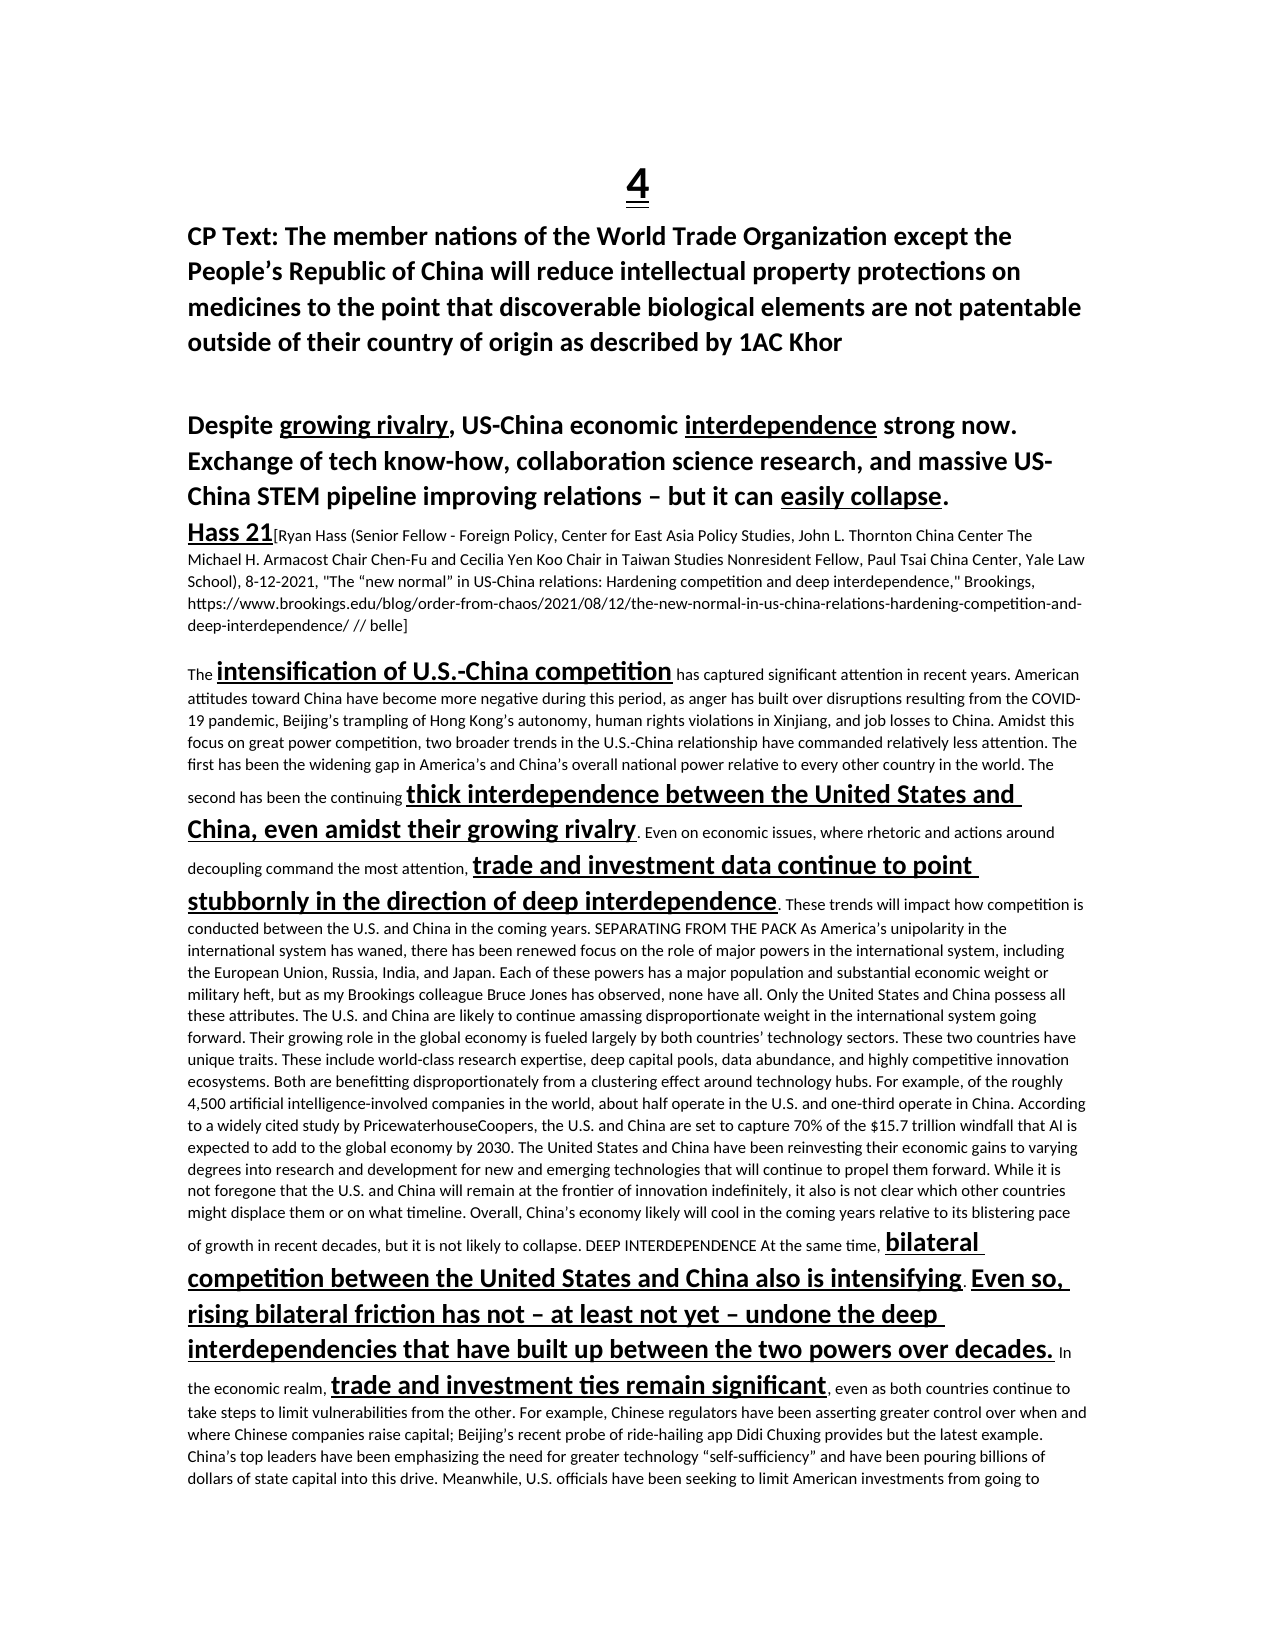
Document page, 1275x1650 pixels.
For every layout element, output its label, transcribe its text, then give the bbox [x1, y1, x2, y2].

subtitle CP Text: The member nations of the World Trade Organization except the People’s Republic of China will reduce intellectual property protections on medicines to the point that discoverable biological elements are not patentable outside of their country of origin as described by 1AC Khor [187, 219, 1087, 358]
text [187, 654, 1087, 1488]
subtitle Despite growing rivalry, US-China economic interdependence strong now. Exchange of tech know-how, collaboration science research, and massive US-China STEM pipeline improving relations – but it can easily collapse. [187, 408, 1087, 512]
text Hass 21[Ryan Hass (Senior Fellow - Foreign Policy, Center for East Asia Policy Studies, John L. Thornton China Center The Michael H. Armacost Chair Chen-Fu and Cecilia Yen Koo Chair in Taiwan Studies Nonresident Fellow, Paul Tsai China Center, Yale Law School), 8-12-2021, "The “new normal” in US-China relations: Hardening competition and deep interdependence," Brookings, https://www.brookings.edu/blog/order-from-chaos/2021/08/12/the-new-normal-in-us-china-relations-hardening-competition-and-deep-interdependence/ // belle] [187, 515, 1087, 635]
subtitle 4 [187, 154, 1087, 210]
